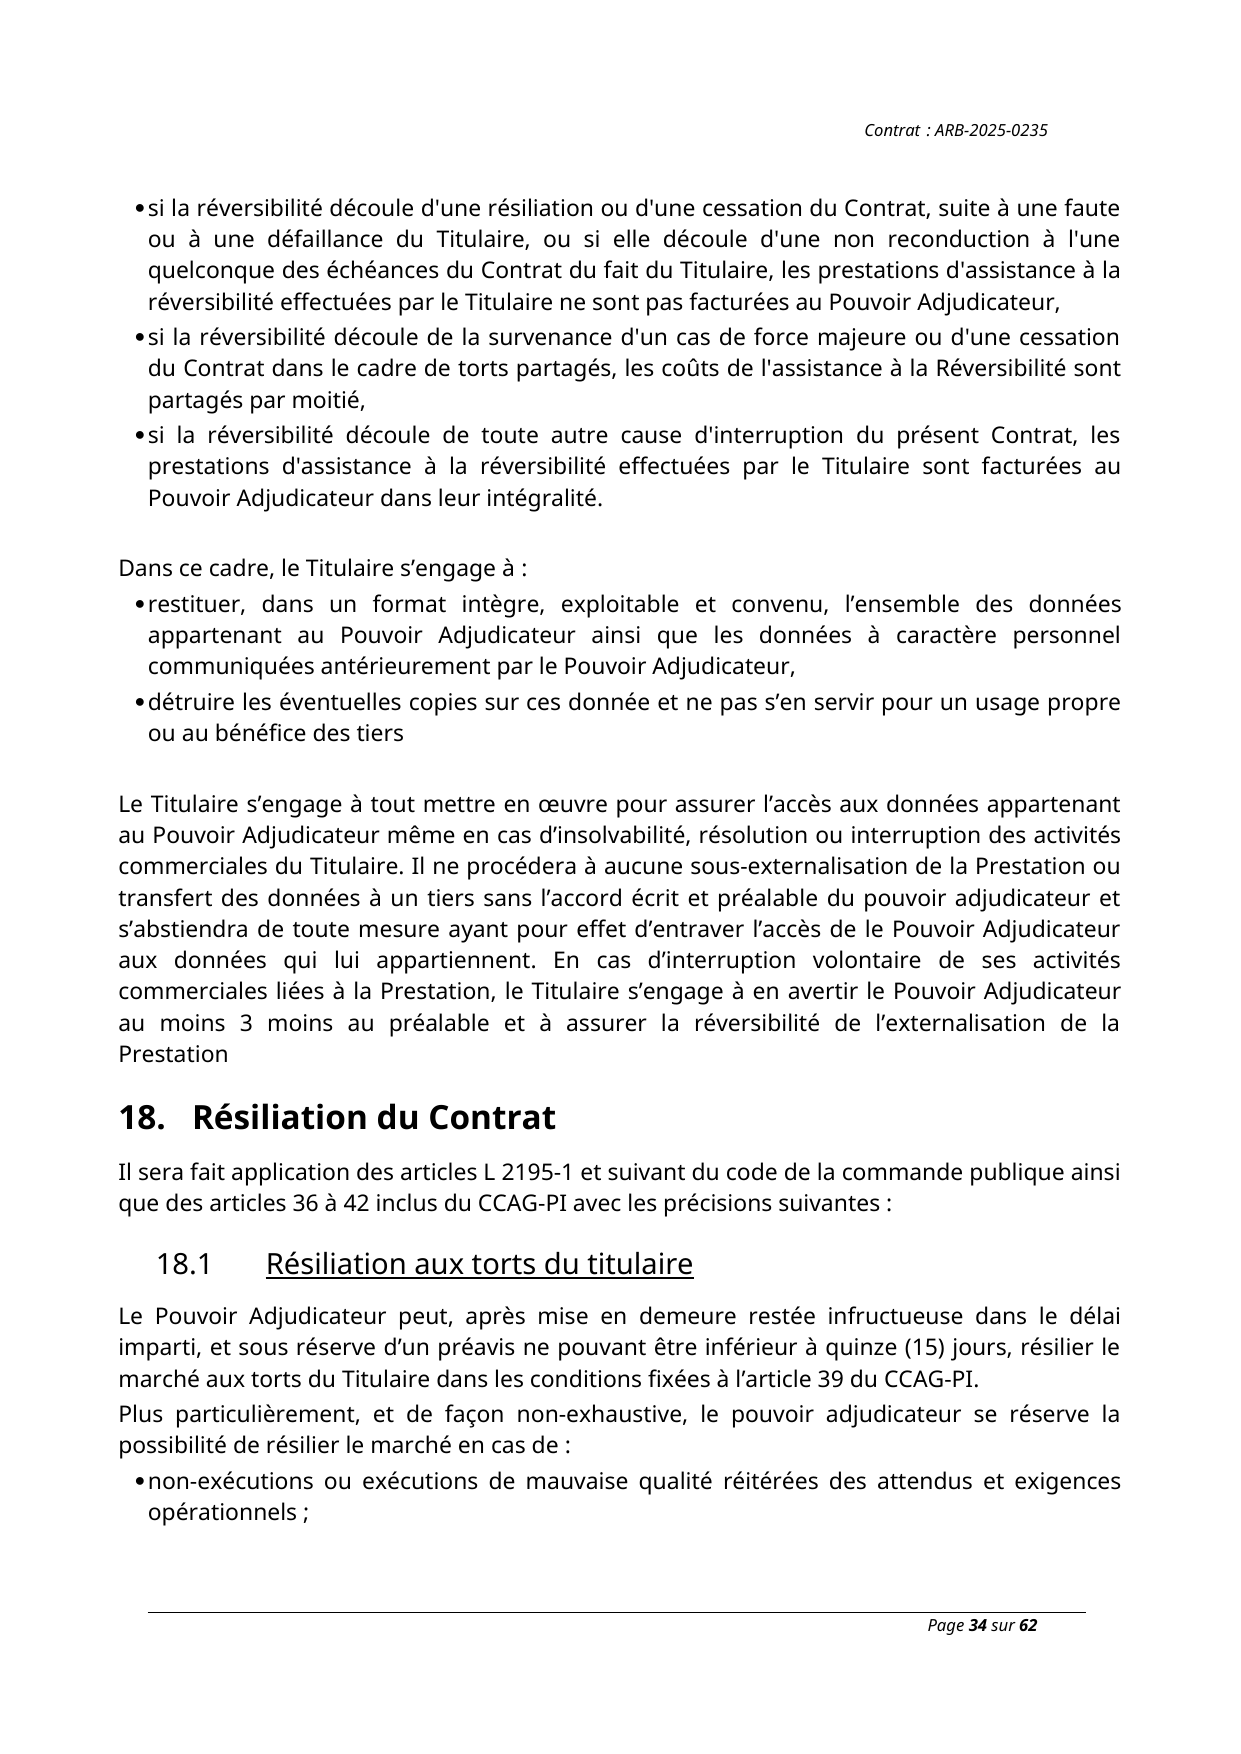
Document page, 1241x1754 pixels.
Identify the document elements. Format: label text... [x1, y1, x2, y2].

text Résiliation aux torts du titulaire [156, 1244, 1122, 1283]
list si la réversibilité découle de la survenance d'un cas de force majeure ou d'une cessation du Contrat dans le cadre de torts partagés, les coûts de l'assistance à la Réversibilité sont partagés par moitié, [136, 321, 1122, 415]
text Plus particulièrement, et de façon non-exhaustive, le pouvoir adjudicateur se réserve la possibilité de résilier le marché en cas de : [118, 1398, 1122, 1460]
text Dans ce cadre, le Titulaire s’engage à : [118, 552, 1122, 584]
list si la réversibilité découle de toute autre cause d'interruption du présent Contrat, les prestations d'assistance à la réversibilité effectuées par le Titulaire sont facturées au Pouvoir Adjudicateur dans leur intégralité. [136, 419, 1122, 513]
text Le Pouvoir Adjudicateur peut, après mise en demeure restée infructueuse dans le délai imparti, et sous réserve d’un préavis ne pouvant être inférieur à quinze (15) jours, résilier le marché aux torts du Titulaire dans les conditions fixées à l’article 39 du CCAG-PI. [118, 1300, 1122, 1394]
list si la réversibilité découle d'une résiliation ou d'une cessation du Contrat, suite à une faute ou à une défaillance du Titulaire, ou si elle découle d'une non reconduction à l'une quelconque des échéances du Contrat du fait du Titulaire, les prestations d'assistance à la réversibilité effectuées par le Titulaire ne sont pas facturées au Pouvoir Adjudicateur, [136, 192, 1122, 317]
text Résiliation du Contrat [118, 1094, 1122, 1139]
text Le Titulaire s’engage à tout mettre en œuvre pour assurer l’accès aux données appartenant au Pouvoir Adjudicateur même en cas d’insolvabilité, résolution ou interruption des activités commerciales du Titulaire. Il ne procédera à aucune sous-externalisation de la Prestation ou transfert des données à un tiers sans l’accord écrit et préalable du pouvoir adjudicateur et s’abstiendra de toute mesure ayant pour effet d’entraver l’accès de le Pouvoir Adjudicateur aux données qui lui appartiennent. En cas d’interruption volontaire de ses activités commerciales liées à la Prestation, le Titulaire s’engage à en avertir le Pouvoir Adjudicateur au moins 3 moins au préalable et à assurer la réversibilité de l’externalisation de la Prestation [118, 788, 1122, 1069]
text Il sera fait application des articles L 2195-1 et suivant du code de la commande publique ainsi que des articles 36 à 42 inclus du CCAG-PI avec les précisions suivantes : [118, 1156, 1122, 1219]
list restituer, dans un format intègre, exploitable et convenu, l’ensemble des données appartenant au Pouvoir Adjudicateur ainsi que les données à caractère personnel communiquées antérieurement par le Pouvoir Adjudicateur, [136, 588, 1122, 682]
list détruire les éventuelles copies sur ces donnée et ne pas s’en servir pour un usage propre ou au bénéfice des tiers [136, 686, 1122, 748]
list non-exécutions ou exécutions de mauvaise qualité réitérées des attendus et exigences opérationnels ; [136, 1464, 1122, 1527]
